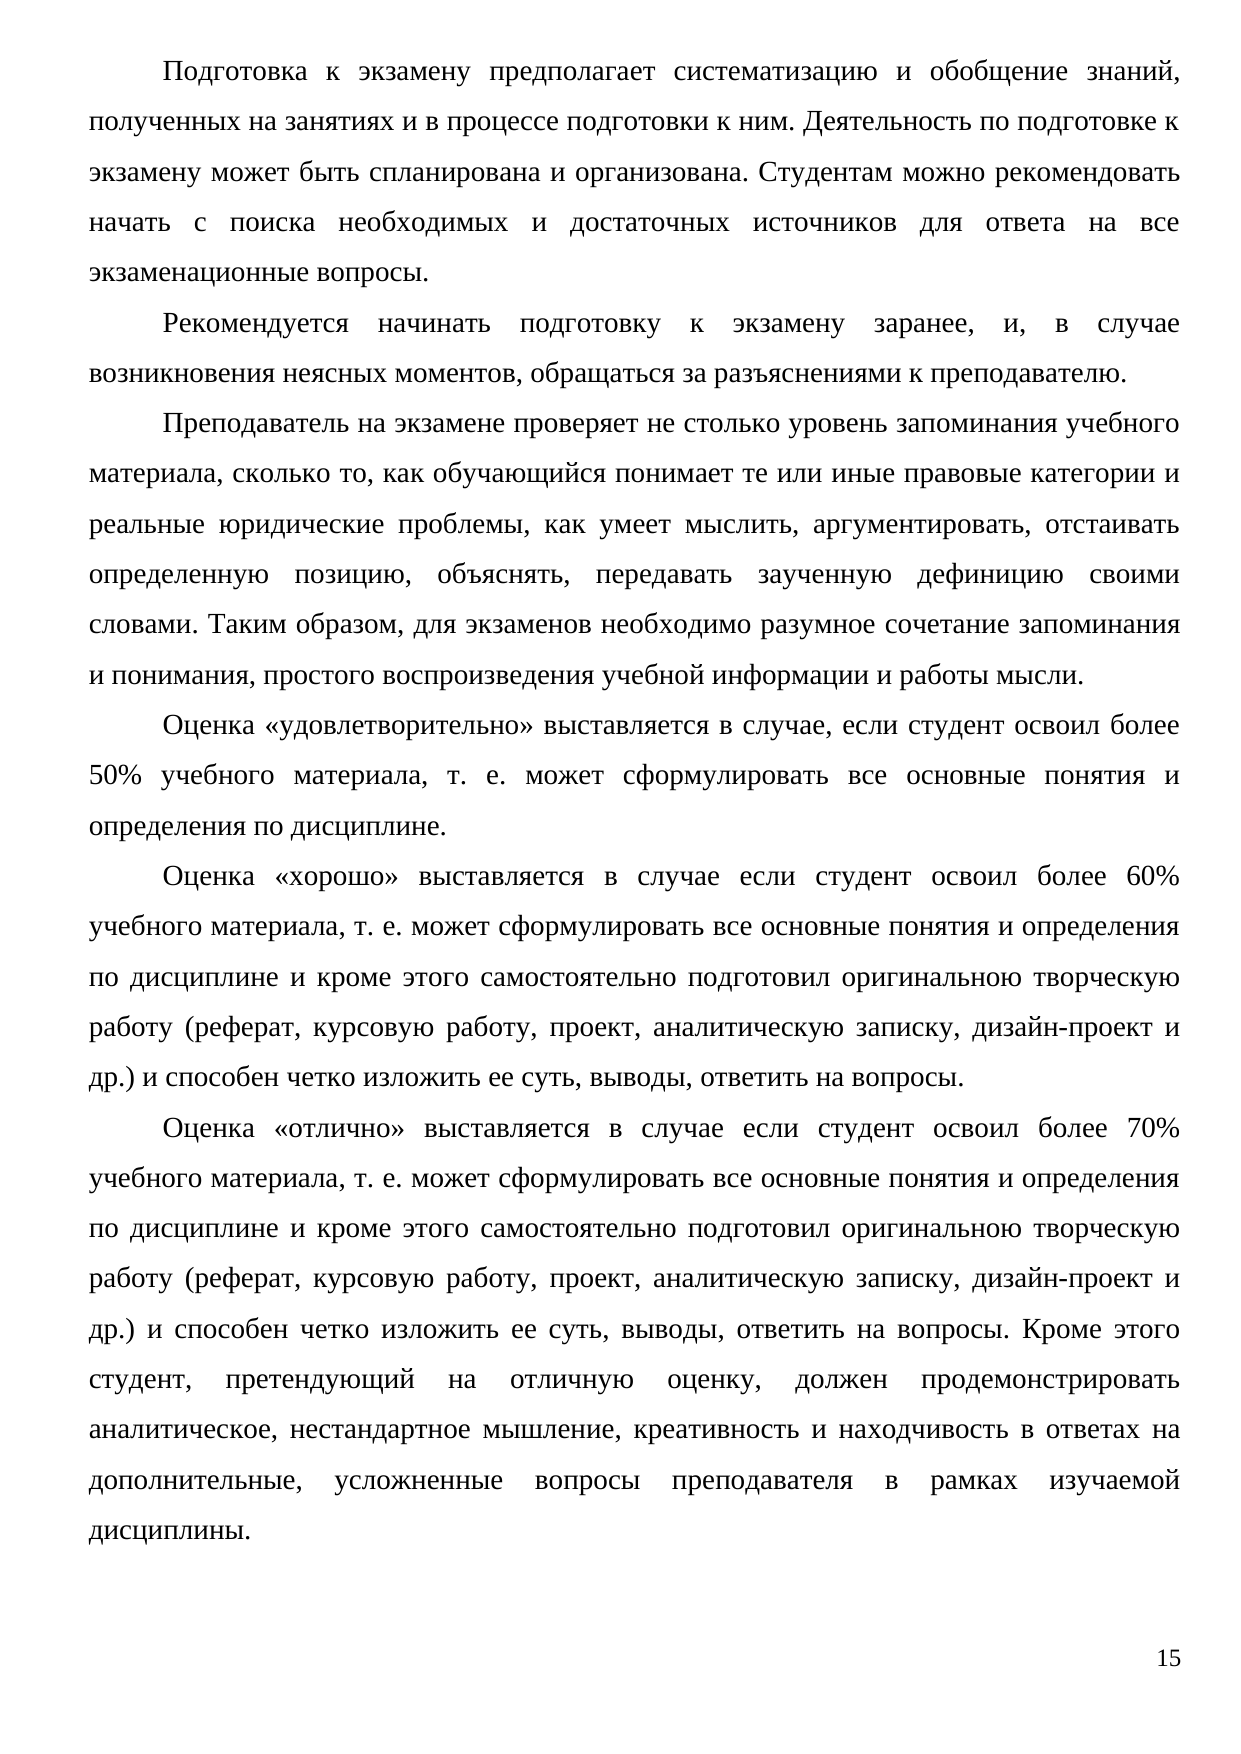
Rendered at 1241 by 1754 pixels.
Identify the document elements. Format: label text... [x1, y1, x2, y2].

text Подготовка к экзамену предполагает систематизацию и обобщение знаний, полученных на занятиях и в процессе подготовки к ним. Деятельность по подготовке к экзамену может быть спланирована и организована. Студентам можно рекомендовать начать с поиска необходимых и достаточных источников для ответа на все экзаменационные вопросы. [88, 53, 1181, 288]
text Преподаватель на экзамене проверяет не столько уровень запоминания учебного материала, сколько то, как обучающийся понимает те или иные правовые категории и реальные юридические проблемы, как умеет мыслить, аргументировать, отстаивать определенную позицию, объяснять, передавать заученную дефиницию своими словами. Таким образом, для экзаменов необходимо разумное сочетание запоминания и понимания, простого воспроизведения учебной информации и работы мысли. [88, 405, 1181, 690]
text Оценка «удовлетворительно» выставляется в случае, если студент освоил более 50% учебного материала, т. е. может сформулировать все основные понятия и определения по дисциплине. [88, 707, 1181, 841]
text Оценка «отлично» выставляется в случае если студент освоил более 70% учебного материала, т. е. может сформулировать все основные понятия и определения по дисциплине и кроме этого самостоятельно подготовил оригинальною творческую работу (реферат, курсовую работу, проект, аналитическую записку, дизайн-проект и др.) и способен четко изложить ее суть, выводы, ответить на вопросы. Кроме этого студент, претендующий на отличную оценку, должен продемонстрировать аналитическое, нестандартное мышление, креативность и находчивость в ответах на дополнительные, усложненные вопросы преподавателя в рамках изучаемой дисциплины. [88, 1110, 1181, 1546]
text Рекомендуется начинать подготовку к экзамену заранее, и, в случае возникновения неясных моментов, обращаться за разъяснениями к преподавателю. [88, 305, 1181, 388]
text Оценка «хорошо» выставляется в случае если студент освоил более 60% учебного материала, т. е. может сформулировать все основные понятия и определения по дисциплине и кроме этого самостоятельно подготовил оригинальною творческую работу (реферат, курсовую работу, проект, аналитическую записку, дизайн-проект и др.) и способен четко изложить ее суть, выводы, ответить на вопросы. [88, 858, 1181, 1093]
